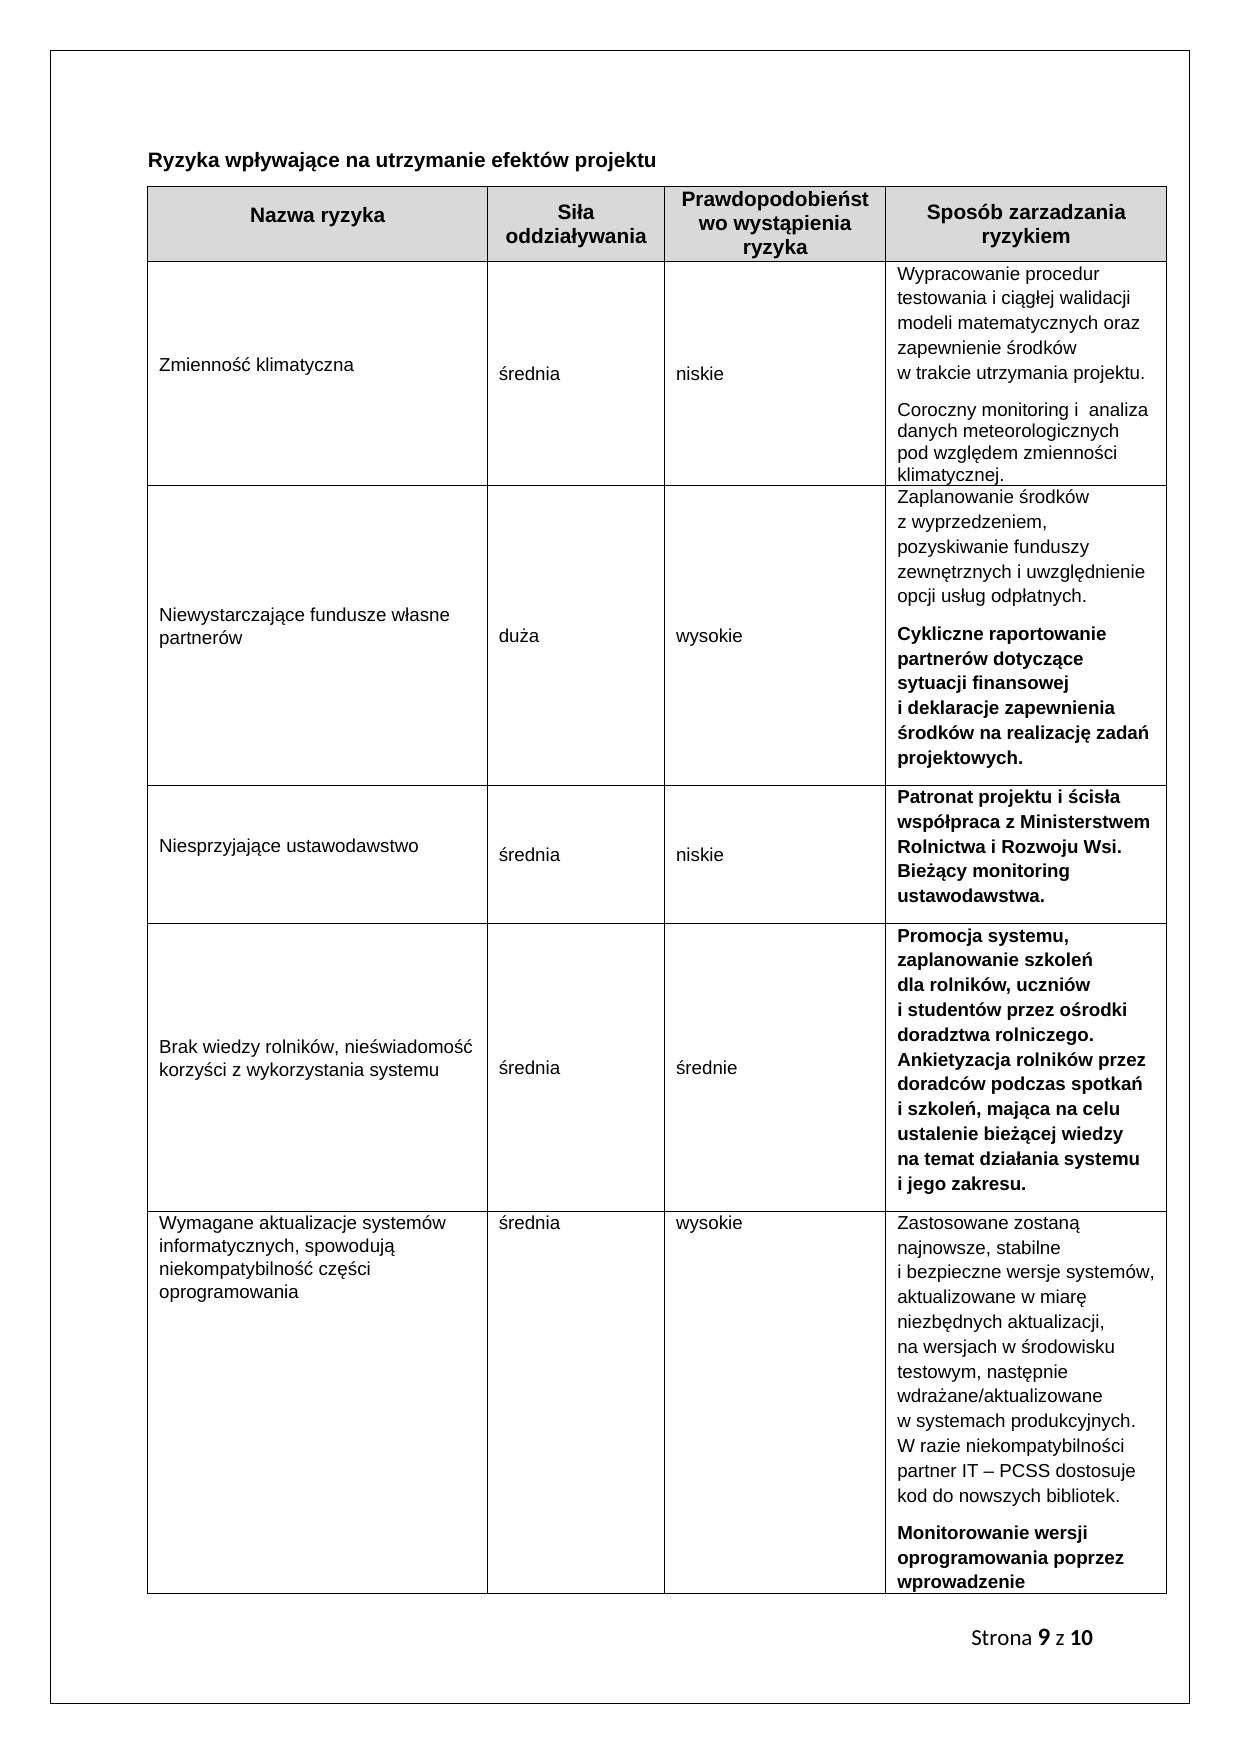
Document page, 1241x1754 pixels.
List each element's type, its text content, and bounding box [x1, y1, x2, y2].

text Ryzyka wpływające na utrzymanie efektów projektu [148, 147, 1093, 171]
table_cell niskie [665, 786, 885, 923]
table_cell Wypracowanie procedur testowania i ciągłej walidacji modeli matematycznych oraz zapewnienie środków w trakcie utrzymania projektu. Coroczny monitoring i analiza danych meteorologicznych pod względem zmienności klimatycznej. [886, 262, 1166, 485]
table_cell Brak wiedzy rolników, nieświadomość korzyści z wykorzystania systemu [148, 924, 487, 1211]
table_header Sposób zarzadzania ryzykiem [886, 187, 1166, 261]
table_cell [148, 1212, 487, 1593]
table_header Prawdopodobieństwo wystąpienia ryzyka [665, 187, 885, 261]
table_cell Promocja systemu, zaplanowanie szkoleń dla rolników, uczniów i studentów przez ośrodki doradztwa rolniczego. Ankietyzacja rolników przez doradców podczas spotkań i szkoleń, mająca na celu ustalenie bieżącej wiedzy na temat działania systemu i jego zakresu. [886, 924, 1166, 1211]
table_cell niskie [665, 262, 885, 485]
table_cell średnia [488, 786, 664, 923]
table_cell Zmienność klimatyczna [148, 262, 487, 485]
table_cell Niewystarczające fundusze własne partnerów [148, 486, 487, 785]
table_cell wysokie [665, 1212, 885, 1593]
table_cell średnie [665, 924, 885, 1211]
table_cell wysokie [665, 486, 885, 785]
table_cell duża [488, 486, 664, 785]
table_cell średnia [488, 1212, 664, 1593]
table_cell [886, 1212, 1166, 1593]
table_cell średnia [488, 924, 664, 1211]
table_cell średnia [488, 262, 664, 485]
table_cell Patronat projektu i ścisła współpraca z Ministerstwem Rolnictwa i Rozwoju Wsi. Bieżący monitoring ustawodawstwa. [886, 786, 1166, 923]
table_header Nazwa ryzyka [148, 187, 487, 261]
table_cell Zaplanowanie środków z wyprzedzeniem, pozyskiwanie funduszy zewnętrznych i uwzględnienie opcji usług odpłatnych. Cykliczne raportowanie partnerów dotyczące sytuacji finansowej i deklaracje zapewnienia środków na realizację zadań projektowych. [886, 486, 1166, 785]
table_header Siła oddziaływania [488, 187, 664, 261]
table_cell Niesprzyjające ustawodawstwo [148, 786, 487, 923]
